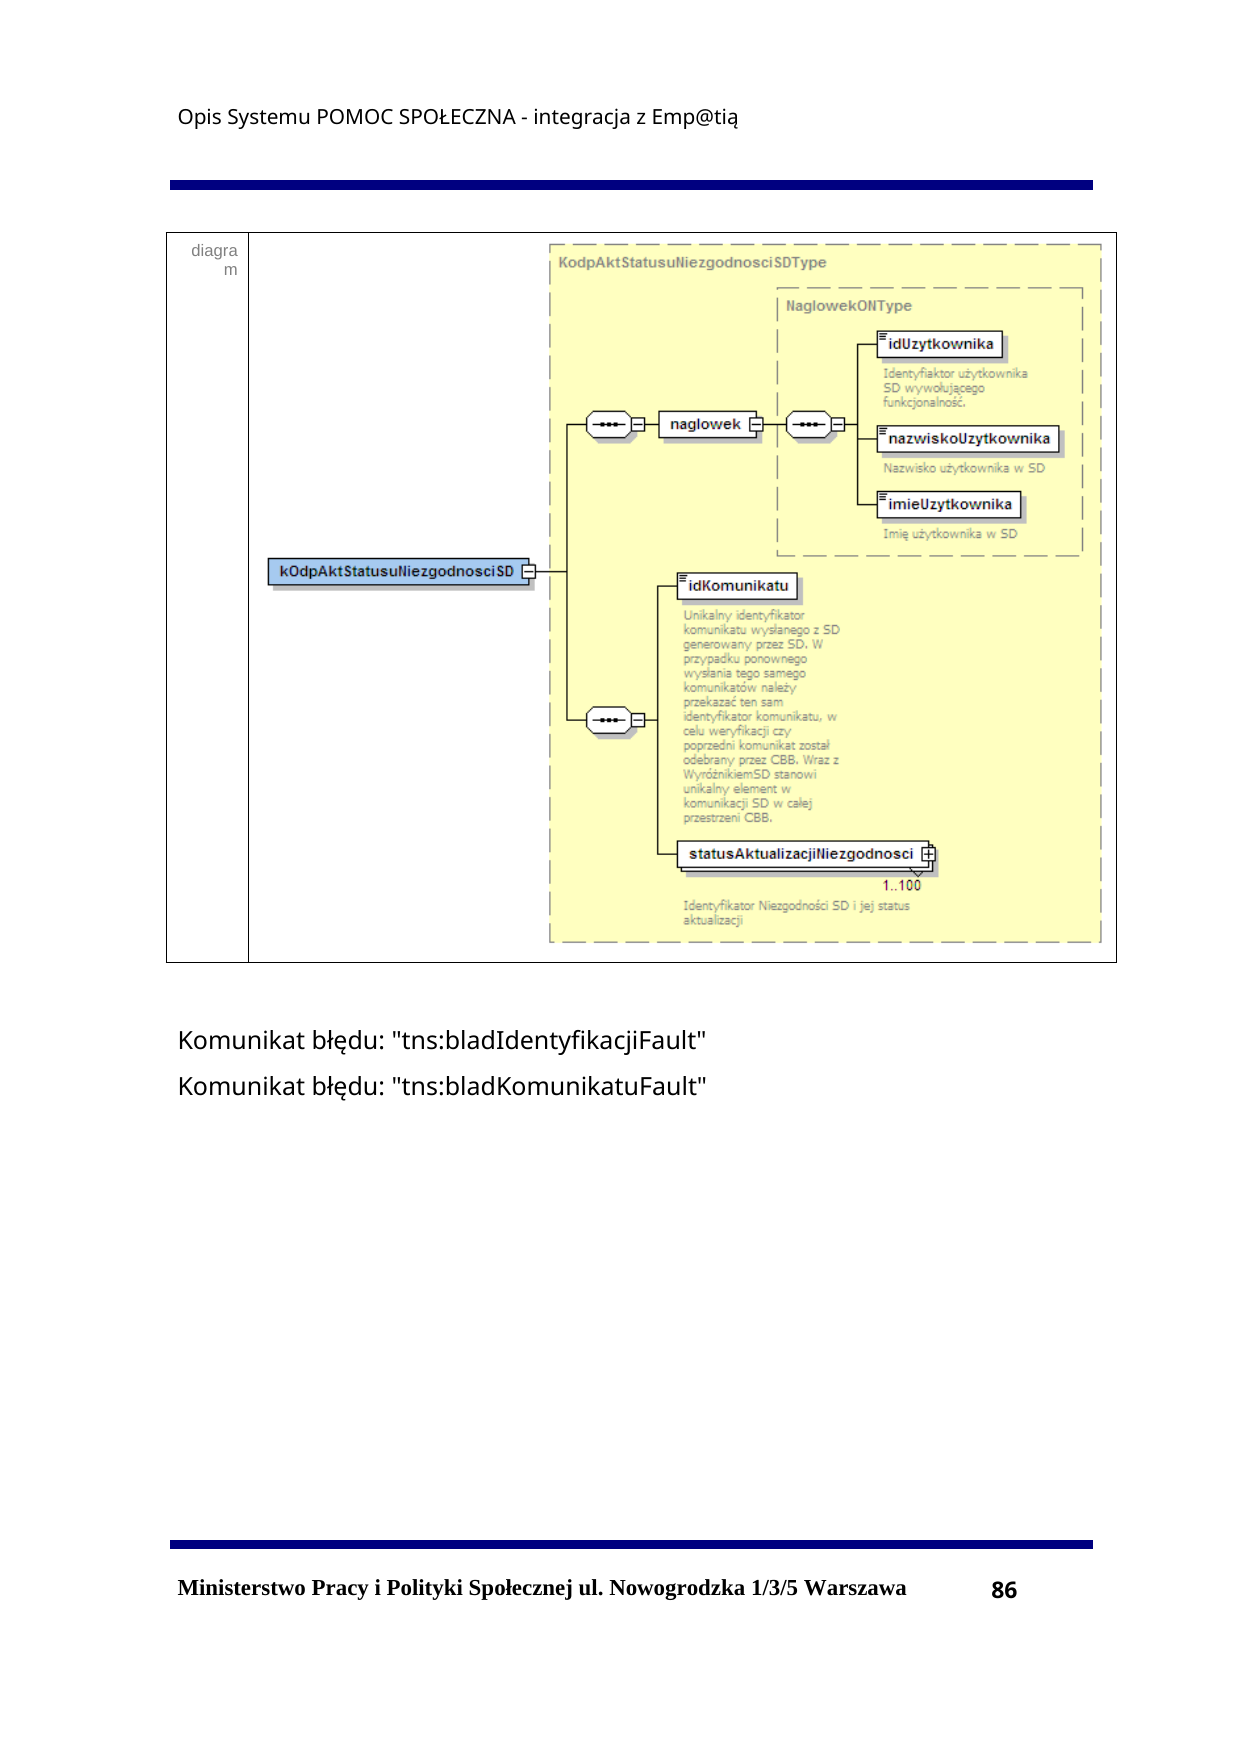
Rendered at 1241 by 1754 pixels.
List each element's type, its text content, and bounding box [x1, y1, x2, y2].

picture [260, 241, 1106, 947]
text Komunikat błędu: "tns:bladIdentyfikacjiFault" [177, 1022, 1107, 1056]
table_header [249, 233, 1116, 962]
table_header diagram [167, 233, 248, 962]
text Komunikat błędu: "tns:bladKomunikatuFault" [177, 1069, 1107, 1103]
